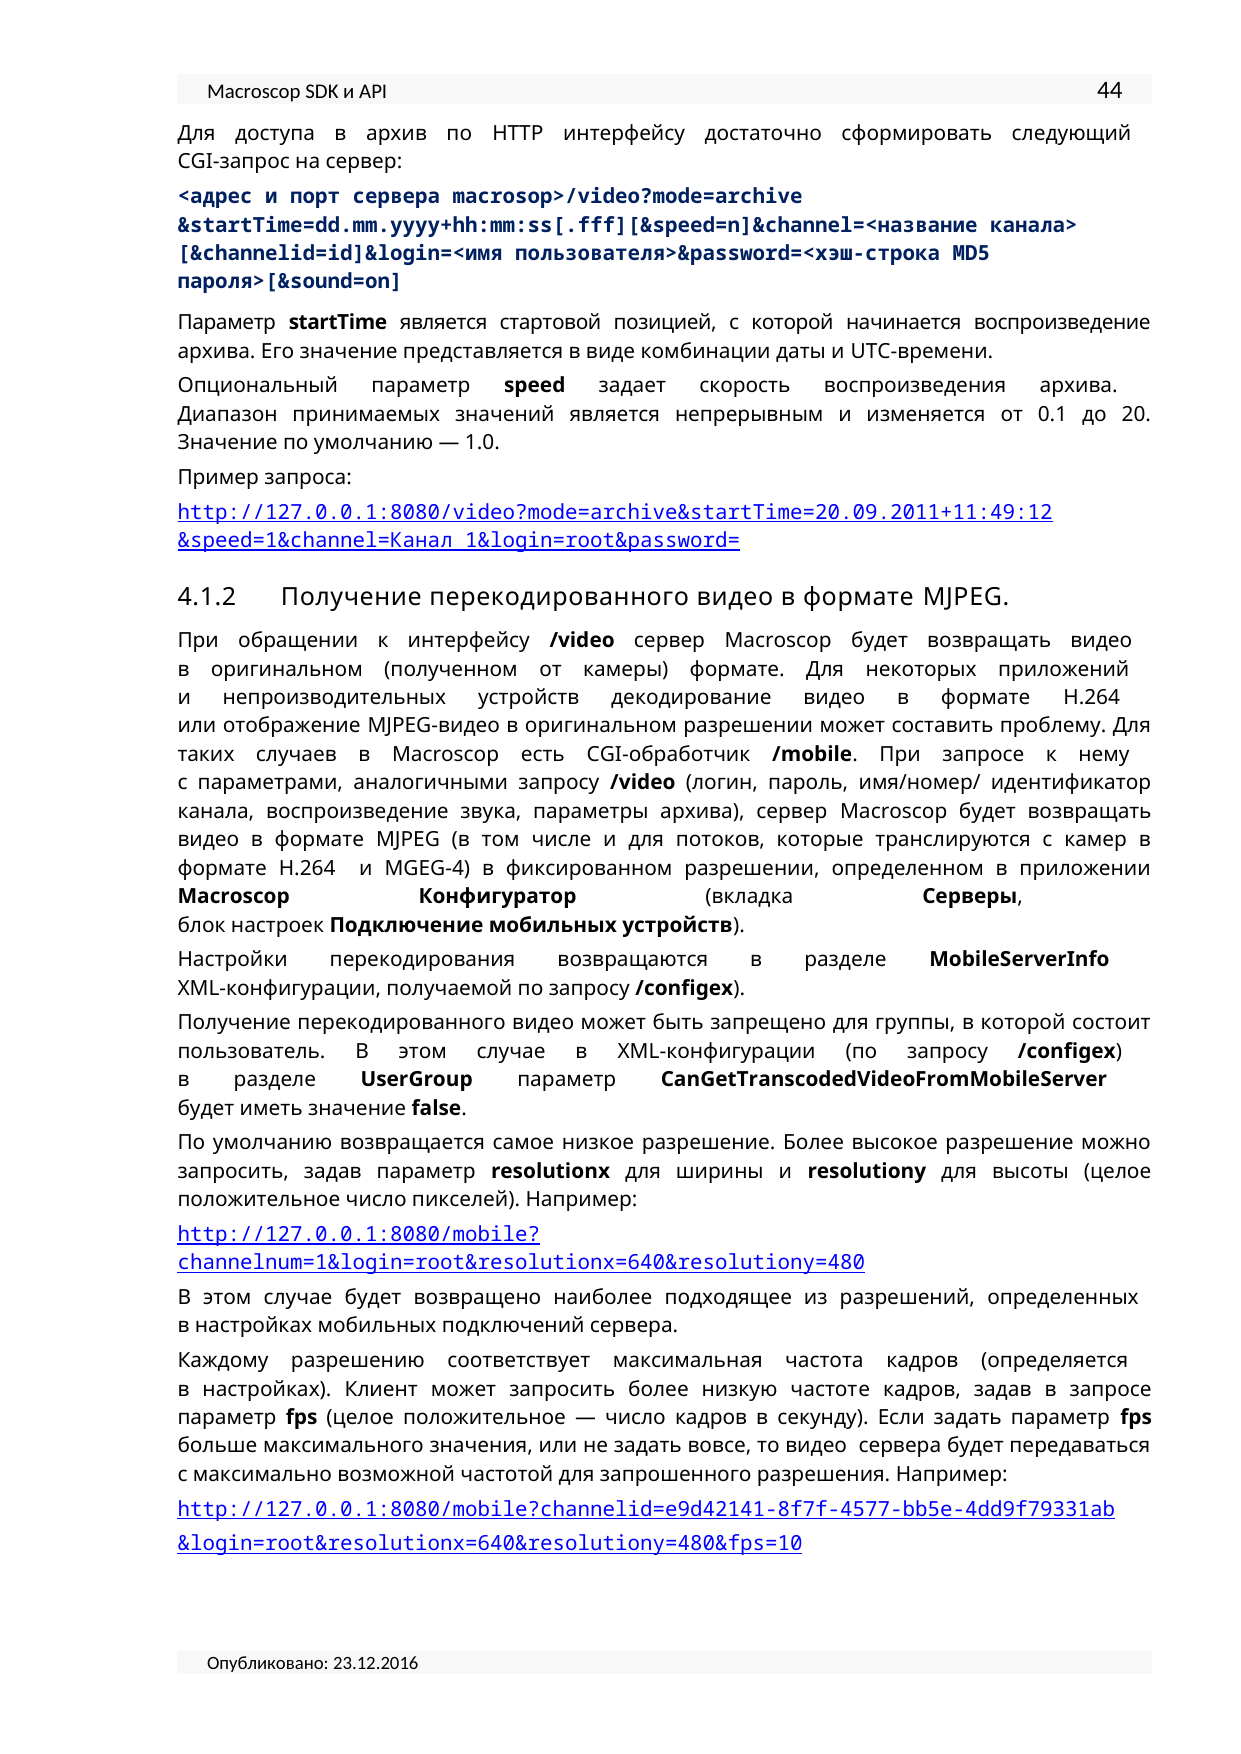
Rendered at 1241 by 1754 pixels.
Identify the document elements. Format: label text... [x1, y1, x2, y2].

text При обращении к интерфейсу /video сервер Macroscop будет возвращать видео в оригинальном (полученном от камеры) формате. Для некоторых приложений и непроизводительных устройств декодирование видео в формате H.264 или отображение MJPEG-видео в оригинальном разрешении может составить проблему. Для таких случаев в Macroscop есть CGI-обработчик /mobile. При запросе к нему с параметрами, аналогичными запросу /video (логин, пароль, имя/номер/ идентификатор канала, воспроизведение звука, параметры архива), сервер Macroscop будет возвращать видео в формате MJPEG (в том числе и для потоков, которые транслируются с камер в формате H.264 и MGEG-4) в фиксированном разрешении, определенном в приложении Macroscop Конфигуратор (вкладка Серверы, блок настроек Подключение мобильных устройств). [177, 625, 1152, 938]
text Настройки перекодирования возвращаются в разделе MobileServerInfo XML-конфигурации, получаемой по запросу /configex). [177, 944, 1152, 1001]
text Параметр startTime является стартовой позицией, с которой начинается воспроизведение архива. Его значение представляется в виде комбинации даты и UTC-времени. [177, 307, 1152, 364]
text http://127.0.0.1:8080/mobile?channelnum=1&login=root&resolutionx=640&resolutiony=480 [177, 1219, 1152, 1276]
text &login=root&resolutionx=640&resolutiony=480&fps=10 [177, 1528, 1152, 1557]
text http://127.0.0.1:8080/mobile?channelid=e9d42141-8f7f-4577-bb5e-4dd9f79331ab [177, 1494, 1152, 1522]
text Для доступа в архив по HTTP интерфейсу достаточно сформировать следующий CGI-запрос на сервер: [177, 118, 1152, 175]
text В этом случае будет возвращено наиболее подходящее из разрешений, определенных в настройках мобильных подключений сервера. [177, 1282, 1152, 1339]
text Каждому разрешению соответствует максимальная частота кадров (определяется в настройках). Клиент может запросить более низкую частотe кадров, задав в запросе параметр fps (целое положительное — число кадров в секунду). Если задать параметр fps больше максимального значения, или не задать вовсе, то видео сервера будет передаваться с максимально возможной частотой для запрошенного разрешения. Например: [177, 1345, 1152, 1487]
text <адрес и порт сервера macrosop>/video?mode=archive &startTime=dd.mm.yyyy+hh:mm:ss[.fff][&speed=n]&channel=<название канала> [&channelid=id]&login=<имя пользователя>&password=<хэш-строка MD5 пароля>[&sound=on] [177, 181, 1152, 295]
text http://127.0.0.1:8080/video?mode=archive&startTime=20.09.2011+11:49:12 &speed=1&channel=Канал 1&login=root&password= [177, 497, 1152, 554]
text Получение перекодированного видео может быть запрещено для группы, в которой состоит пользователь. В этом случае в XML-конфигурации (по запросу /configex) в разделе UserGroup параметр CanGetTranscodedVideoFromMobileServer будет иметь значение false. [177, 1007, 1152, 1121]
text Пример запроса: [177, 462, 1152, 491]
subtitle Получение перекодированного видео в формате MJPEG. [177, 579, 1152, 613]
text По умолчанию возвращается самое низкое разрешение. Более высокое разрешение можно запросить, задав параметр resolutionx для ширины и resolutiony для высоты (целое положительное число пикселей). Например: [177, 1127, 1152, 1213]
text Опциональный параметр speed задает скорость воспроизведения архива. Диапазон принимаемых значений является непрерывным и изменяется от 0.1 до 20. Значение по умолчанию — 1.0. [177, 371, 1152, 456]
